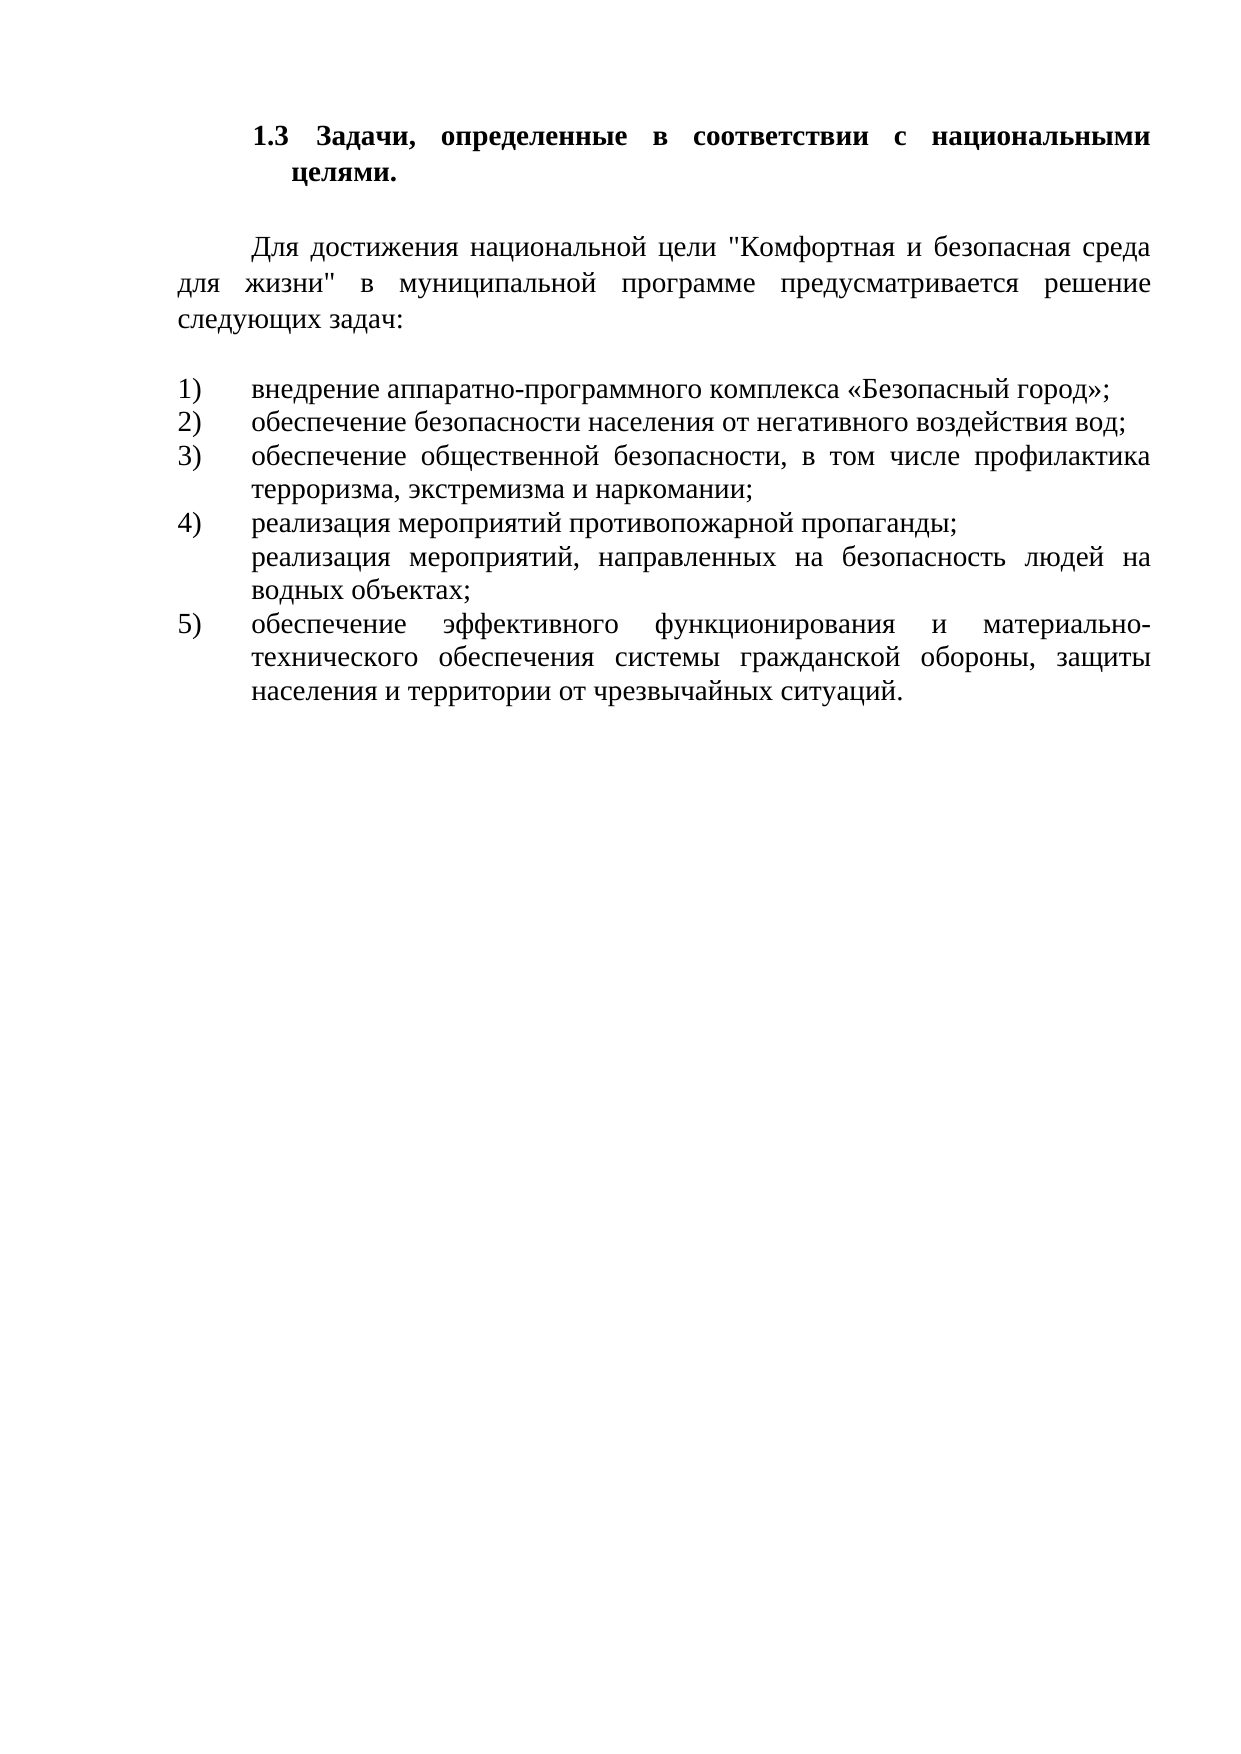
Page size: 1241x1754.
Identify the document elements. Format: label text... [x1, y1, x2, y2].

list обеспечение эффективного функционирования и материально-технического обеспечения системы гражданской обороны, защиты населения и территории от чрезвычайных ситуаций. [177, 606, 1152, 706]
list реализация мероприятий противопожарной пропаганды; [177, 505, 1152, 539]
text реализация мероприятий, направленных на безопасность людей на водных объектах; [251, 539, 1152, 606]
list внедрение аппаратно-программного комплекса «Безопасный город»; [177, 371, 1152, 404]
list обеспечение общественной безопасности, в том числе профилактика терроризма, экстремизма и наркомании; [177, 438, 1152, 505]
list Для достижения национальной цели "Комфортная и безопасная среда для жизни" в муниципальной программе предусматривается решение следующих задач: [177, 229, 1152, 335]
list обеспечение безопасности населения от негативного воздействия вод; [177, 404, 1152, 438]
list Задачи, определенные в соответствии с национальными целями. [252, 118, 1152, 188]
